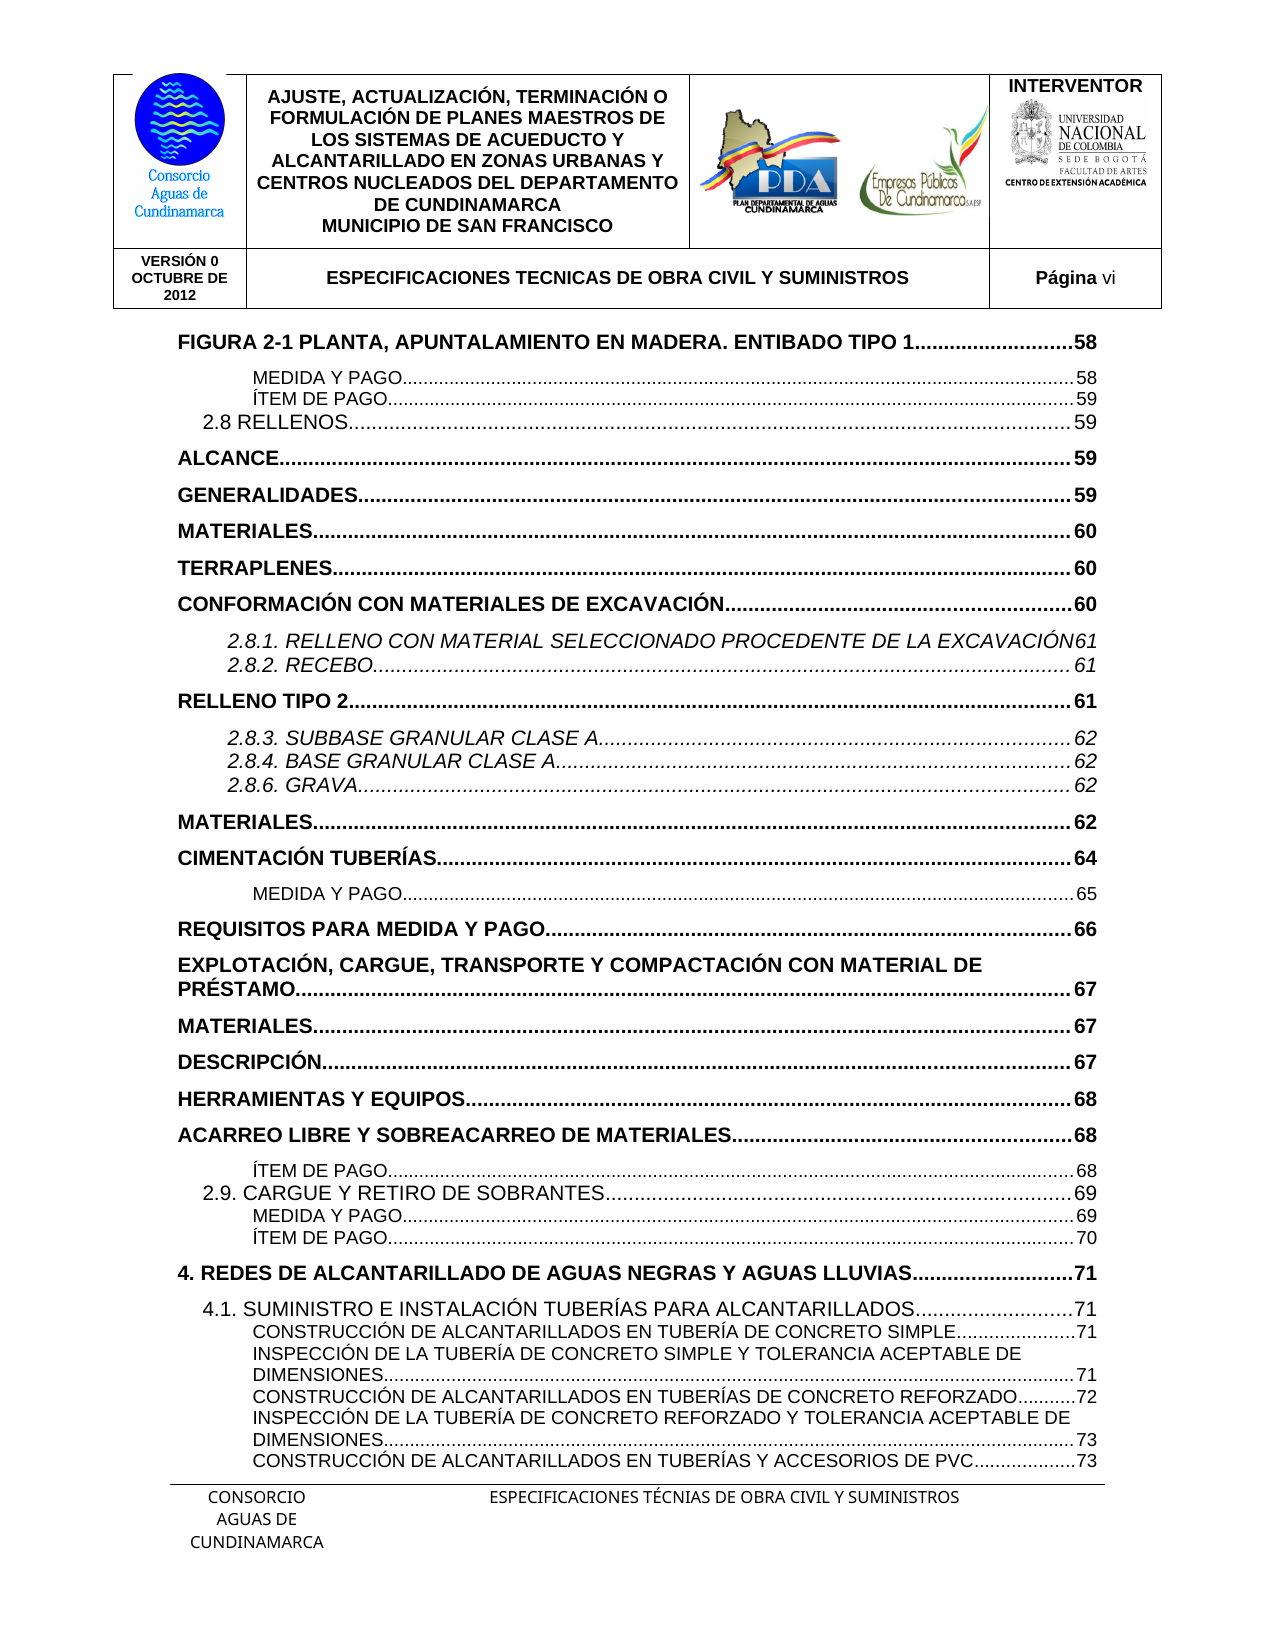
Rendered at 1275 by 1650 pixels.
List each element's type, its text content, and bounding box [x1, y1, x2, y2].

text 2.8.2. RECEBO 61 [227, 652, 1098, 676]
text INSPECCIÓN DE LA TUBERÍA DE CONCRETO SIMPLE Y TOLERANCIA ACEPTABLE DE DIMENSIONES 71 [252, 1342, 1098, 1386]
text 2.8.6. GRAVA 62 [227, 773, 1098, 797]
text ÍTEM DE PAGO 70 [252, 1226, 1098, 1248]
text 2.9. CARGUE Y RETIRO DE SOBRANTES 69 [202, 1181, 1098, 1205]
picture [132, 73, 227, 218]
text Acarreo libre y sobreacarreo de materiales 68 [177, 1123, 1098, 1147]
text Requisitos para Medida y Pago 66 [177, 917, 1098, 941]
text Relleno tipo 2 61 [177, 689, 1098, 713]
text Conformación con materiales de excavación 60 [177, 592, 1098, 616]
text 2.8.1. RELLENO CON MATERIAL SELECCIONADO PROCEDENTE DE LA EXCAVACIÓN 61 [227, 628, 1098, 652]
text CONSTRUCCIÓN DE ALCANTARILLADOS EN TUBERÍAS DE CONCRETO REFORZADO 72 [252, 1386, 1098, 1407]
picture [699, 108, 841, 214]
picture [1001, 96, 1150, 188]
text INSPECCIÓN DE LA TUBERÍA DE CONCRETO REFORZADO Y TOLERANCIA ACEPTABLE DE DIMENSIONES 73 [252, 1407, 1098, 1450]
text 4.1. SUMINISTRO E INSTALACIÓN TUBERÍAS PARA ALCANTARILLADOS 71 [202, 1297, 1098, 1321]
text Generalidades 59 [177, 483, 1098, 507]
text ÍTEM DE PAGO 59 [252, 388, 1098, 410]
text 2.8.3. SUBBASE GRANULAR CLASE A 62 [227, 725, 1098, 749]
picture [858, 105, 990, 217]
text Figura 2-1 Planta, apuntalamiento en madera. Entibado Tipo 1 58 [177, 330, 1098, 354]
text Explotación, cargue, transporte y compactación con material de préstamo 67 [177, 953, 1098, 1001]
text Terraplenes 60 [177, 556, 1098, 579]
text ÍTEM DE PAGO 68 [252, 1159, 1098, 1181]
text 2.8.4. BASE GRANULAR CLASE A 62 [227, 749, 1098, 773]
text CIMENTACIÓN TUBERÍAS 64 [177, 846, 1098, 870]
text 2.8 RELLENOS 59 [202, 410, 1098, 434]
text MEDIDA Y PAGO 58 [252, 367, 1098, 388]
text MEDIDA Y PAGO 69 [252, 1205, 1098, 1226]
text 4. REDES DE ALCANTARILLADO DE AGUAS NEGRAS Y AGUAS LLUVIAS 71 [177, 1261, 1098, 1284]
text CONSTRUCCIÓN DE ALCANTARILLADOS EN TUBERÍAS Y ACCESORIOS DE PVC 73 [252, 1450, 1098, 1472]
text Herramientas y equipos 68 [177, 1086, 1098, 1110]
text CONSTRUCCIÓN DE ALCANTARILLADOS EN TUBERÍA DE CONCRETO SIMPLE 71 [252, 1321, 1098, 1342]
text Materiales 67 [177, 1013, 1098, 1037]
text MATERIALES 62 [177, 810, 1098, 834]
text Descripción 67 [177, 1050, 1098, 1074]
text MEDIDA Y PAGO 65 [252, 883, 1098, 904]
text Materiales 60 [177, 519, 1098, 543]
text Alcance 59 [177, 446, 1098, 470]
